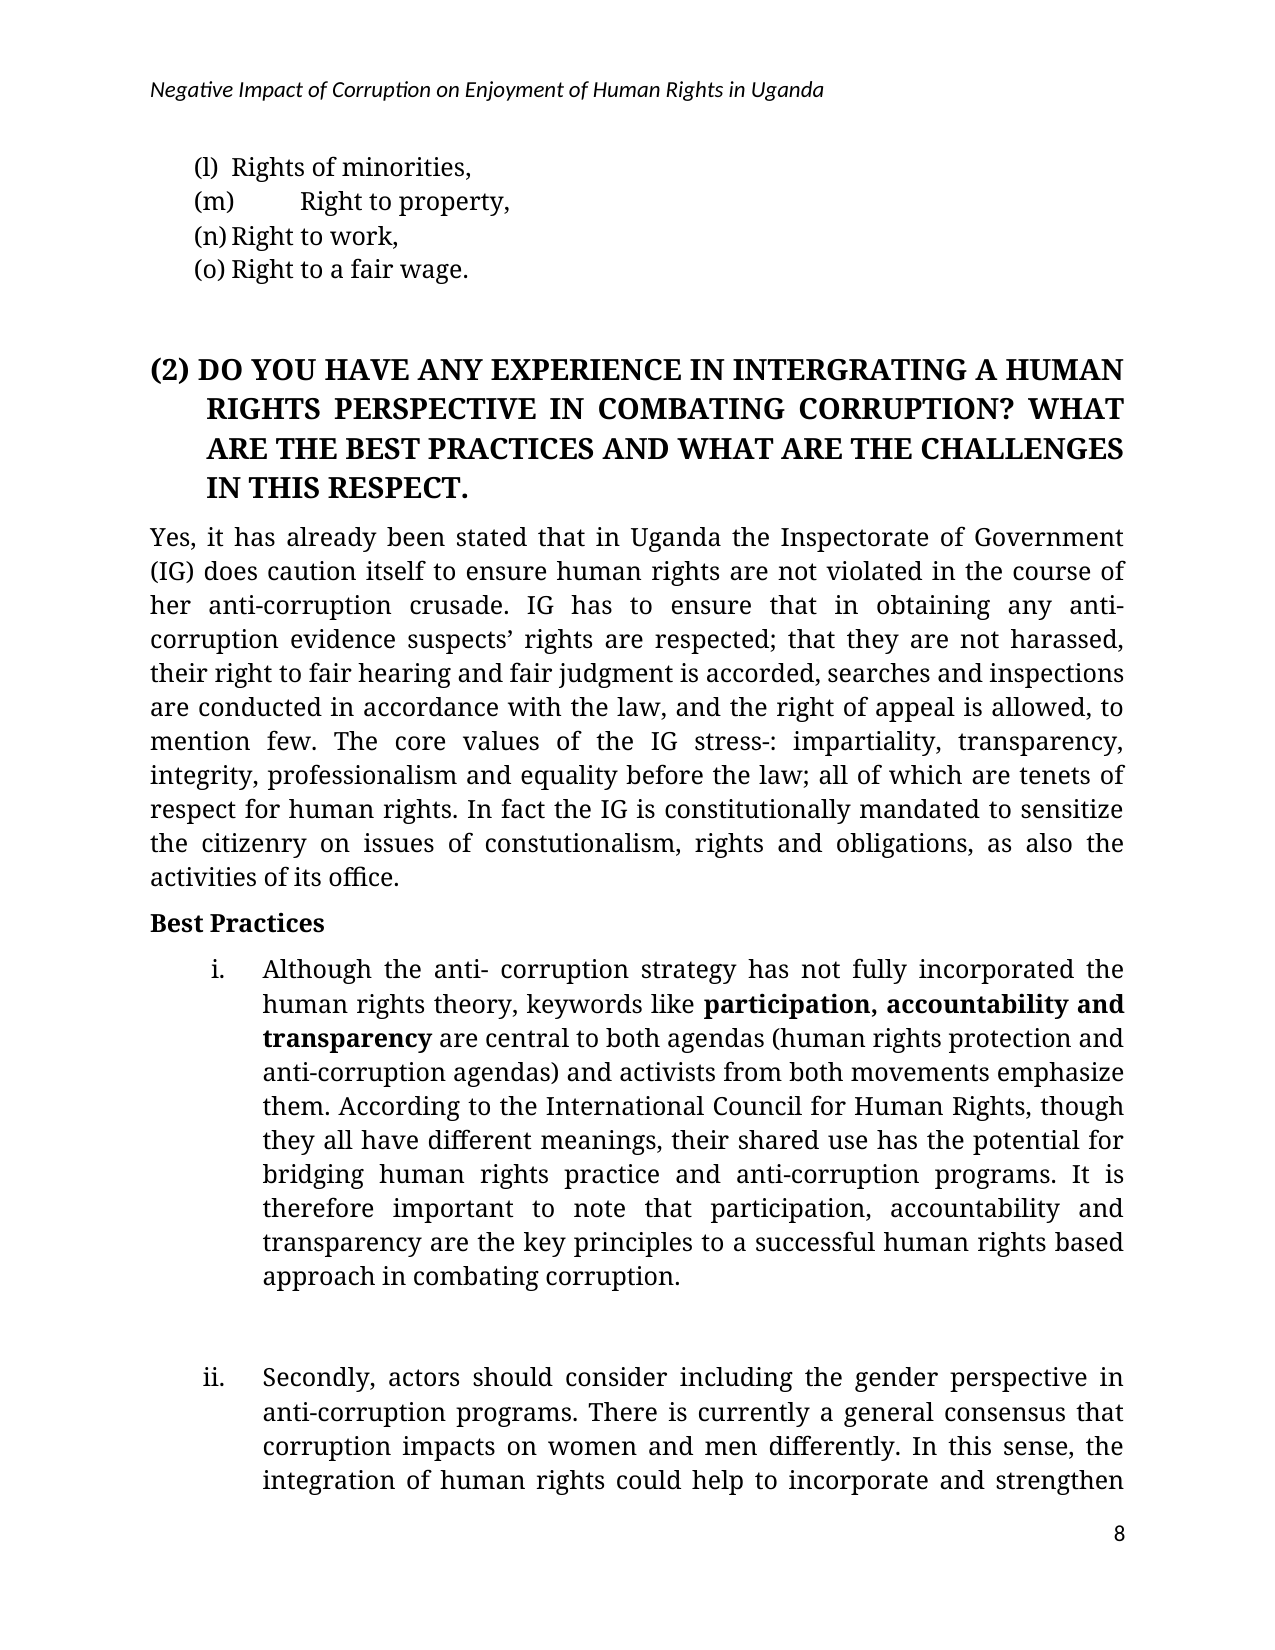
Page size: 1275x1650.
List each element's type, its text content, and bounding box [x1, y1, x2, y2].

text Yes, it has already been stated that in Uganda the Inspectorate of Government (IG) does caution itself to ensure human rights are not violated in the course of her anti-corruption crusade. IG has to ensure that in obtaining any anti-corruption evidence suspects’ rights are respected; that they are not harassed, their right to fair hearing and fair judgment is accorded, searches and inspections are conducted in accordance with the law, and the right of appeal is allowed, to mention few. The core values of the IG stress-: impartiality, transparency, integrity, professionalism and equality before the law; all of which are tenets of respect for human rights. In fact the IG is constitutionally mandated to sensitize the citizenry on issues of constutionalism, rights and obligations, as also the activities of its office. [150, 519, 1125, 894]
text (2) DO YOU HAVE ANY EXPERIENCE IN INTERGRATING A HUMAN RIGHTS PERSPECTIVE IN COMBATING CORRUPTION? WHAT ARE THE BEST PRACTICES AND WHAT ARE THE CHALLENGES IN THIS RESPECT. [150, 349, 1125, 507]
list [225, 1360, 1125, 1496]
list Rights of minorities, [194, 150, 1125, 184]
list Right to a fair wage. [194, 252, 1125, 286]
list Although the anti- corruption strategy has not fully incorporated the human rights theory, keywords like participation, accountability and transparency are central to both agendas (human rights protection and anti-corruption agendas) and activists from both movements emphasize them. According to the International Council for Human Rights, though they all have different meanings, their shared use has the potential for bridging human rights practice and anti-corruption programs. It is therefore important to note that participation, accountability and transparency are the key principles to a successful human rights based approach in combating corruption. [225, 952, 1125, 1293]
text Best Practices [150, 906, 1125, 940]
list Right to work, [194, 218, 1125, 252]
list Right to property, [194, 184, 1125, 218]
